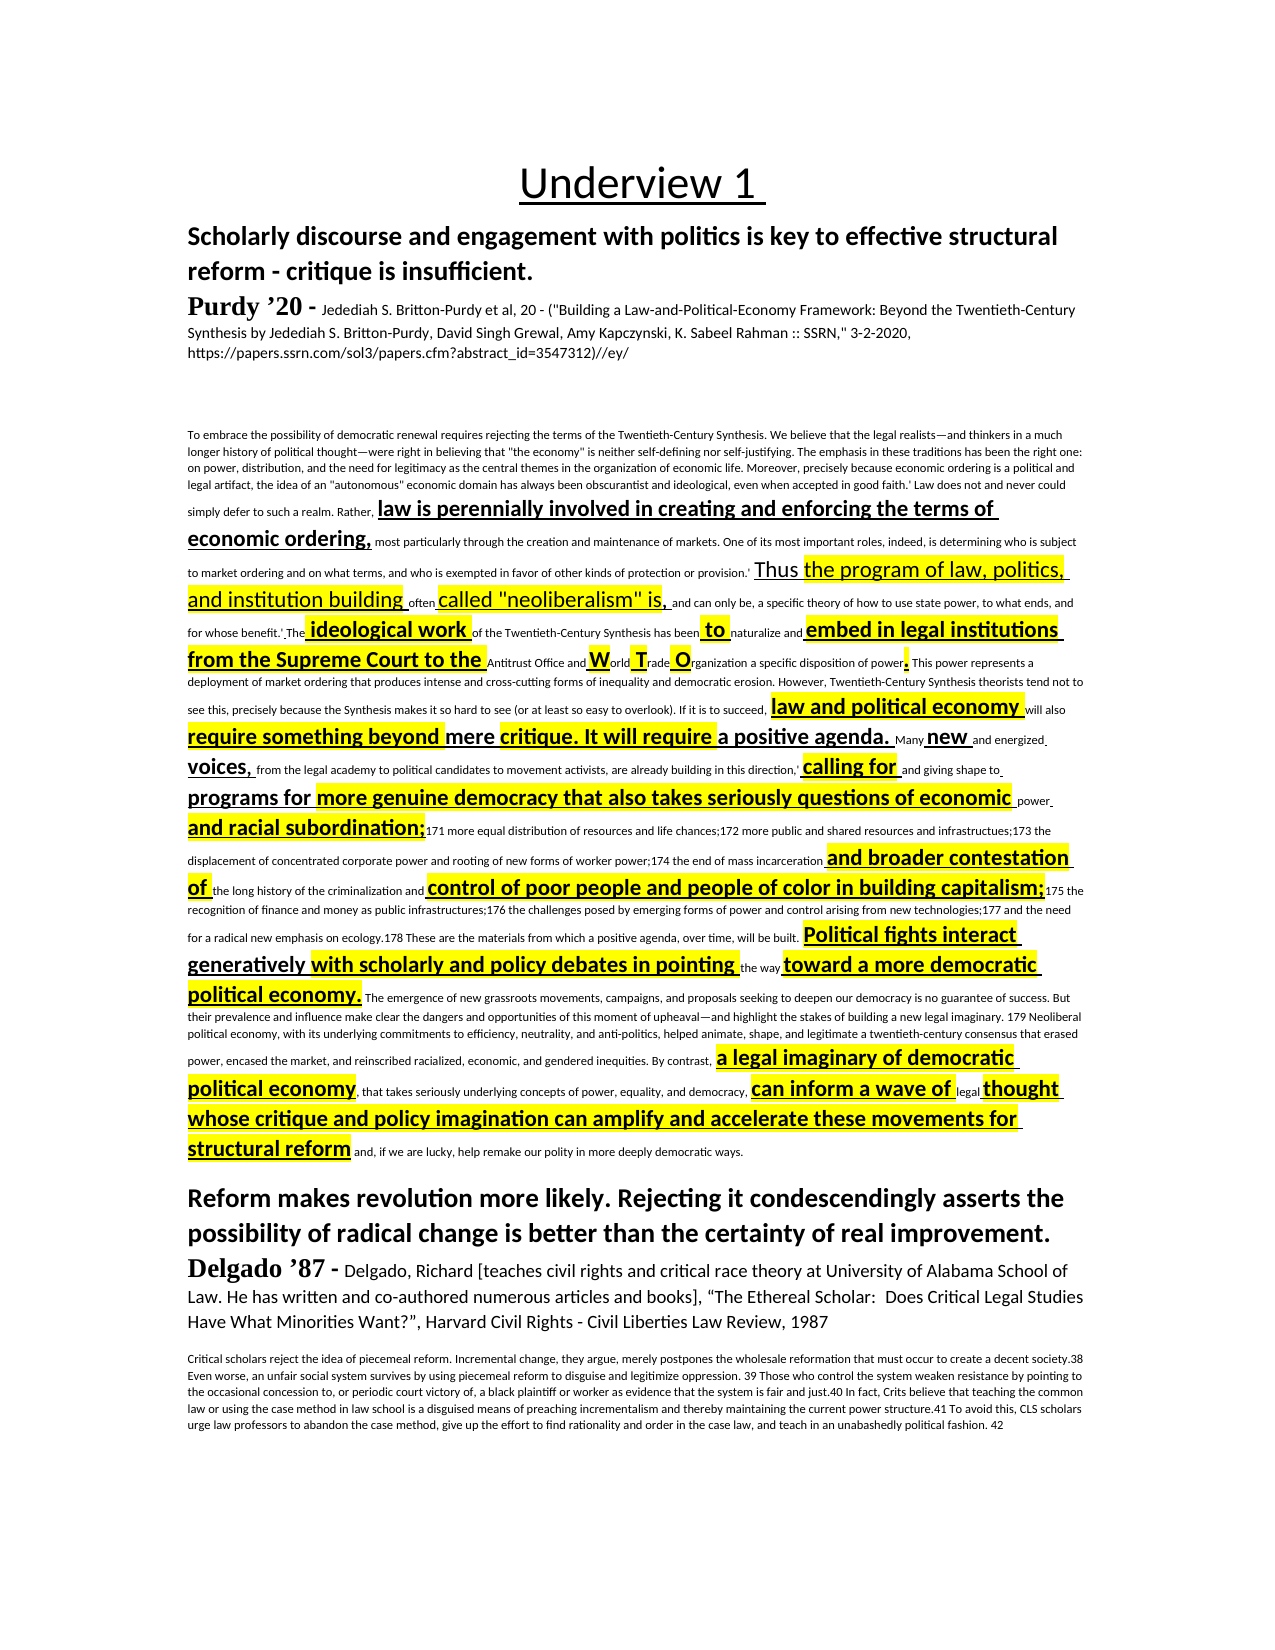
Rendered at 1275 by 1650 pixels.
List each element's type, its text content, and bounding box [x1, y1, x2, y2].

text Delgado ’87 - Delgado, Richard [teaches civil rights and critical race theory at University of Alabama School of Law. He has written and co-authored numerous articles and books], “The Ethereal Scholar: Does Critical Legal Studies Have What Minorities Want?”, Harvard Civil Rights - Civil Liberties Law Review, 1987 [187, 1252, 1087, 1333]
text Purdy ’20 - Jedediah S. Britton-Purdy et al, 20 - ("Building a Law-and-Political-Economy Framework: Beyond the Twentieth-Century Synthesis by Jedediah S. Britton-Purdy, David Singh Grewal, Amy Kapczynski, K. Sabeel Rahman :: SSRN," 3-2-2020, https://papers.ssrn.com/sol3/papers.cfm?abstract_id=3547312)//ey/ [187, 290, 1087, 362]
text To embrace the possibility of democratic renewal requires rejecting the terms of the Twentieth-Century Synthesis. We believe that the legal realists—and thinkers in a much longer history of political thought—were right in believing that "the economy" is neither self-defining nor self-justifying. The emphasis in these traditions has been the right one: on power, distribution, and the need for legitimacy as the central themes in the organization of economic life. Moreover, precisely because economic ordering is a political and legal artifact, the idea of an "autonomous" economic domain has always been obscurantist and ideological, even when accepted in good faith.' Law does not and never could simply defer to such a realm. Rather, law is perennially involved in creating and enforcing the terms of economic ordering, most particularly through the creation and maintenance of markets. One of its most important roles, indeed, is determining who is subject to market ordering and on what terms, and who is exempted in favor of other kinds of protection or provision.' Thus the program of law, politics, and institution building often called "neoliberalism" is, and can only be, a specific theory of how to use state power, to what ends, and for whose benefit.' The ideological work of the Twentieth-Century Synthesis has been to naturalize and embed in legal institutions from the Supreme Court to the Antitrust Office and World Trade Organization a specific disposition of power. This power represents a deployment of market ordering that produces intense and cross-cutting forms of inequality and democratic erosion. However, Twentieth-Century Synthesis theorists tend not to see this, precisely because the Synthesis makes it so hard to see (or at least so easy to overlook). If it is to succeed, law and political economy will also require something beyond mere critique. It will require a positive agenda. Many new and energized voices, from the legal academy to political candidates to movement activists, are already building in this direction,' calling for and giving shape to programs for more genuine democracy that also takes seriously questions of economic power and racial subordination;171 more equal distribution of resources and life chances;172 more public and shared resources and infrastructues;173 the displacement of concentrated corporate power and rooting of new forms of worker power;174 the end of mass incarceration and broader contestation of the long history of the criminalization and control of poor people and people of color in building capitalism;175 the recognition of finance and money as public infrastructures;176 the challenges posed by emerging forms of power and control arising from new technologies;177 and the need for a radical new emphasis on ecology.178 These are the materials from which a positive agenda, over time, will be built. Political fights interact generatively with scholarly and policy debates in pointing the way toward a more democratic political economy. The emergence of new grassroots movements, campaigns, and proposals seeking to deepen our democracy is no guarantee of success. But their prevalence and influence make clear the dangers and opportunities of this moment of upheaval—and highlight the stakes of building a new legal imaginary. 179 Neoliberal political economy, with its underlying commitments to efficiency, neutrality, and anti-politics, helped animate, shape, and legitimate a twentieth-century consensus that erased power, encased the market, and reinscribed racialized, economic, and gendered inequities. By contrast, a legal imaginary of democratic political economy, that takes seriously underlying concepts of power, equality, and democracy, can inform a wave of legal thought whose critique and policy imagination can amplify and accelerate these movements for structural reform and, if we are lucky, help remake our polity in more deeply democratic ways. [187, 427, 1087, 1162]
subtitle Reform makes revolution more likely. Rejecting it condescendingly asserts the possibility of radical change is better than the certainty of real improvement. [187, 1181, 1087, 1250]
subtitle Underview 1 [187, 154, 1087, 210]
subtitle Scholarly discourse and engagement with politics is key to effective structural reform - critique is insufficient. [187, 219, 1087, 287]
text Critical scholars reject the idea of piecemeal reform. Incremental change, they argue, merely postpones the wholesale reformation that must occur to create a decent society.38 Even worse, an unfair social system survives by using piecemeal reform to disguise and legitimize oppression. 39 Those who control the system weaken resistance by pointing to the occasional concession to, or periodic court victory of, a black plaintiff or worker as evidence that the system is fair and just.40 In fact, Crits believe that teaching the common law or using the case method in law school is a disguised means of preaching incrementalism and thereby maintaining the current power structure.41 To avoid this, CLS scholars urge law professors to abandon the case method, give up the effort to find rationality and order in the case law, and teach in an unabashedly political fashion. 42 [187, 1352, 1087, 1433]
